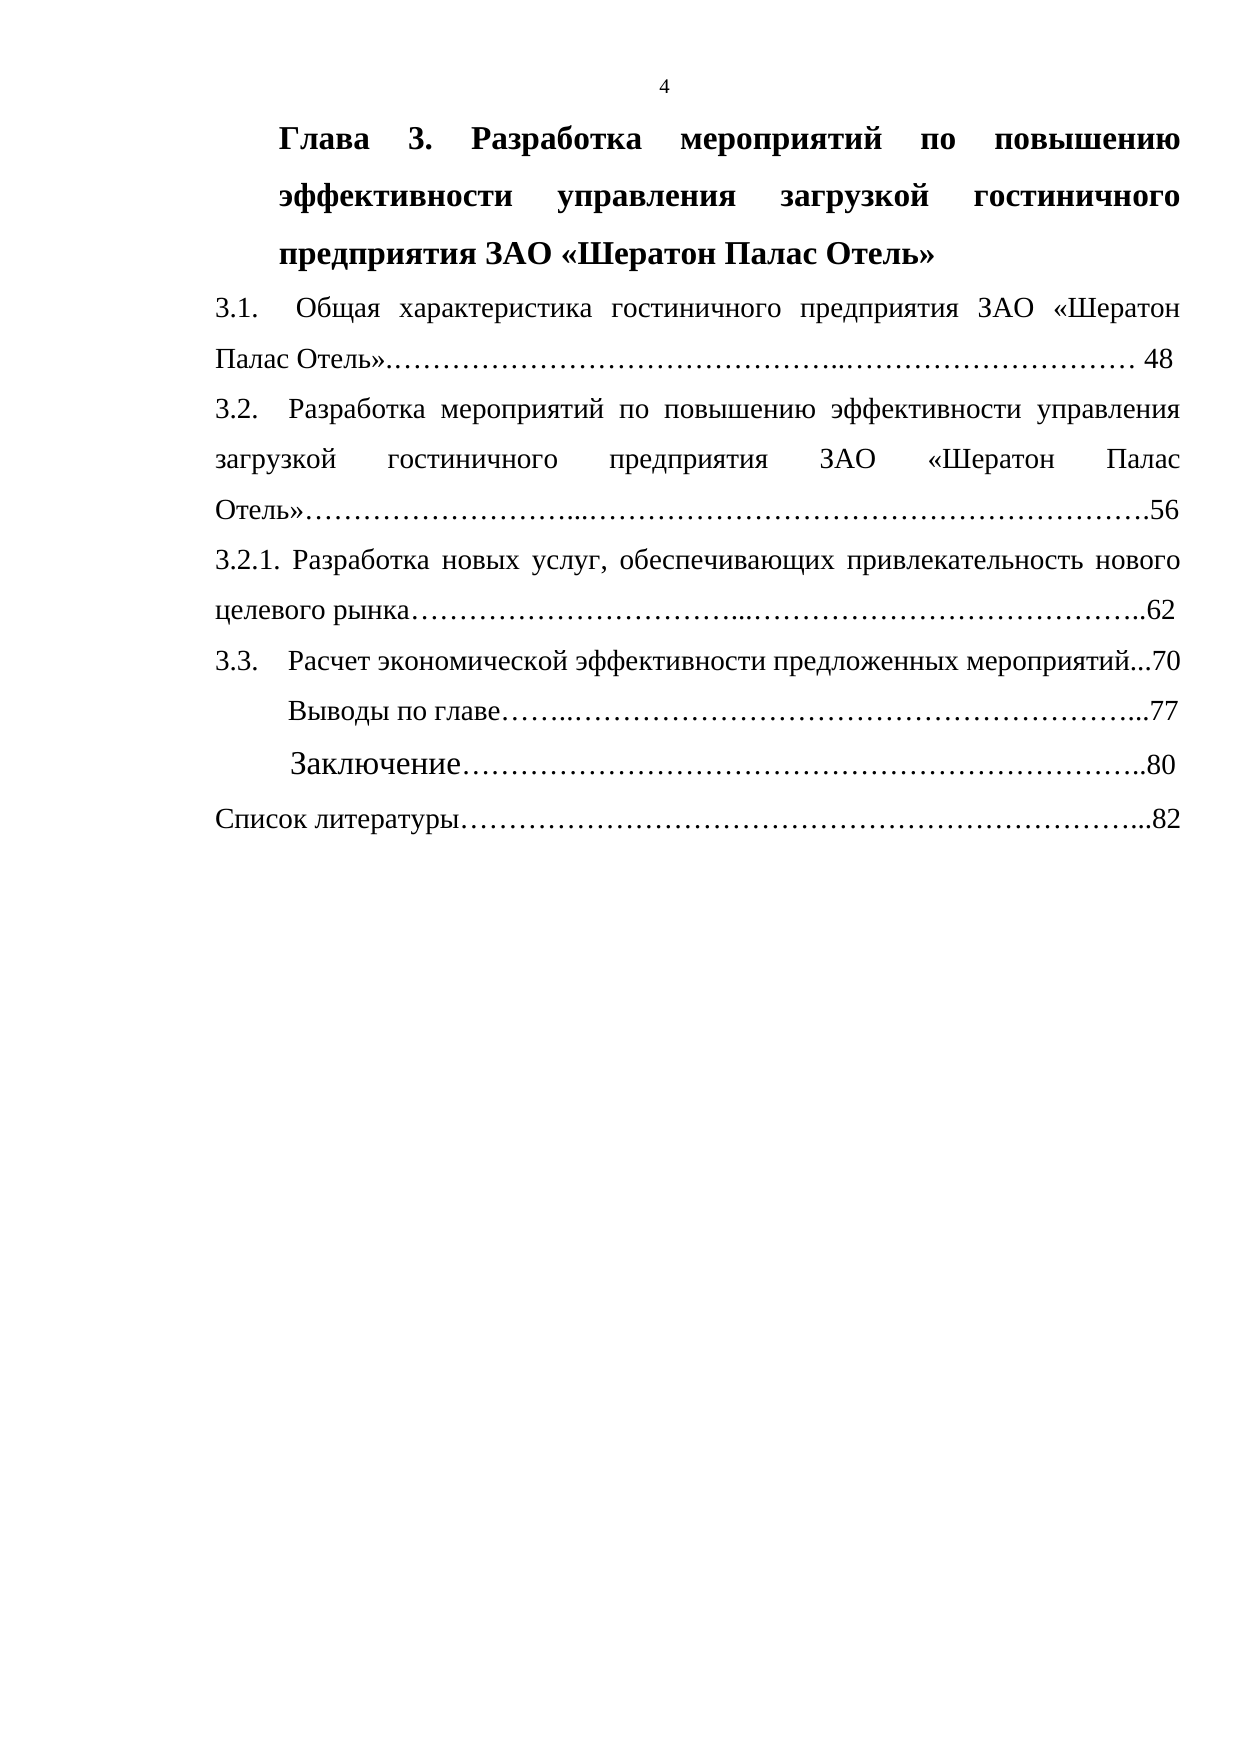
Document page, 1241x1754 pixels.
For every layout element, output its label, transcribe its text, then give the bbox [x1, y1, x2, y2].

text Глава 3. Разработка мероприятий по повышению эффективности управления загрузкой гостиничного предприятия ЗАО «Шератон Палас Отель» [279, 118, 1181, 271]
text Выводы по главе……..…………………………………………………...77 [215, 693, 1181, 727]
text 3.1. Общая характеристика гостиничного предприятия ЗАО «Шератон Палас Отель».………………………………………..………………………… 48 [215, 291, 1181, 374]
text 3.2.1. Разработка новых услуг, обеспечивающих привлекательность нового целевого рынка……………………………...…………………………………..62 [215, 542, 1181, 626]
text 3.3. Расчет экономической эффективности предложенных мероприятий...70 [215, 643, 1181, 676]
text 3.2. Разработка мероприятий по повышению эффективности управления загрузкой гостиничного предприятия ЗАО «Шератон Палас Отель»………………………...………………………………………………….56 [215, 391, 1181, 525]
text Список литературы……………………………………………………………...82 [215, 801, 1181, 834]
text Заключение……………………………………………………………..80 [215, 743, 1181, 782]
